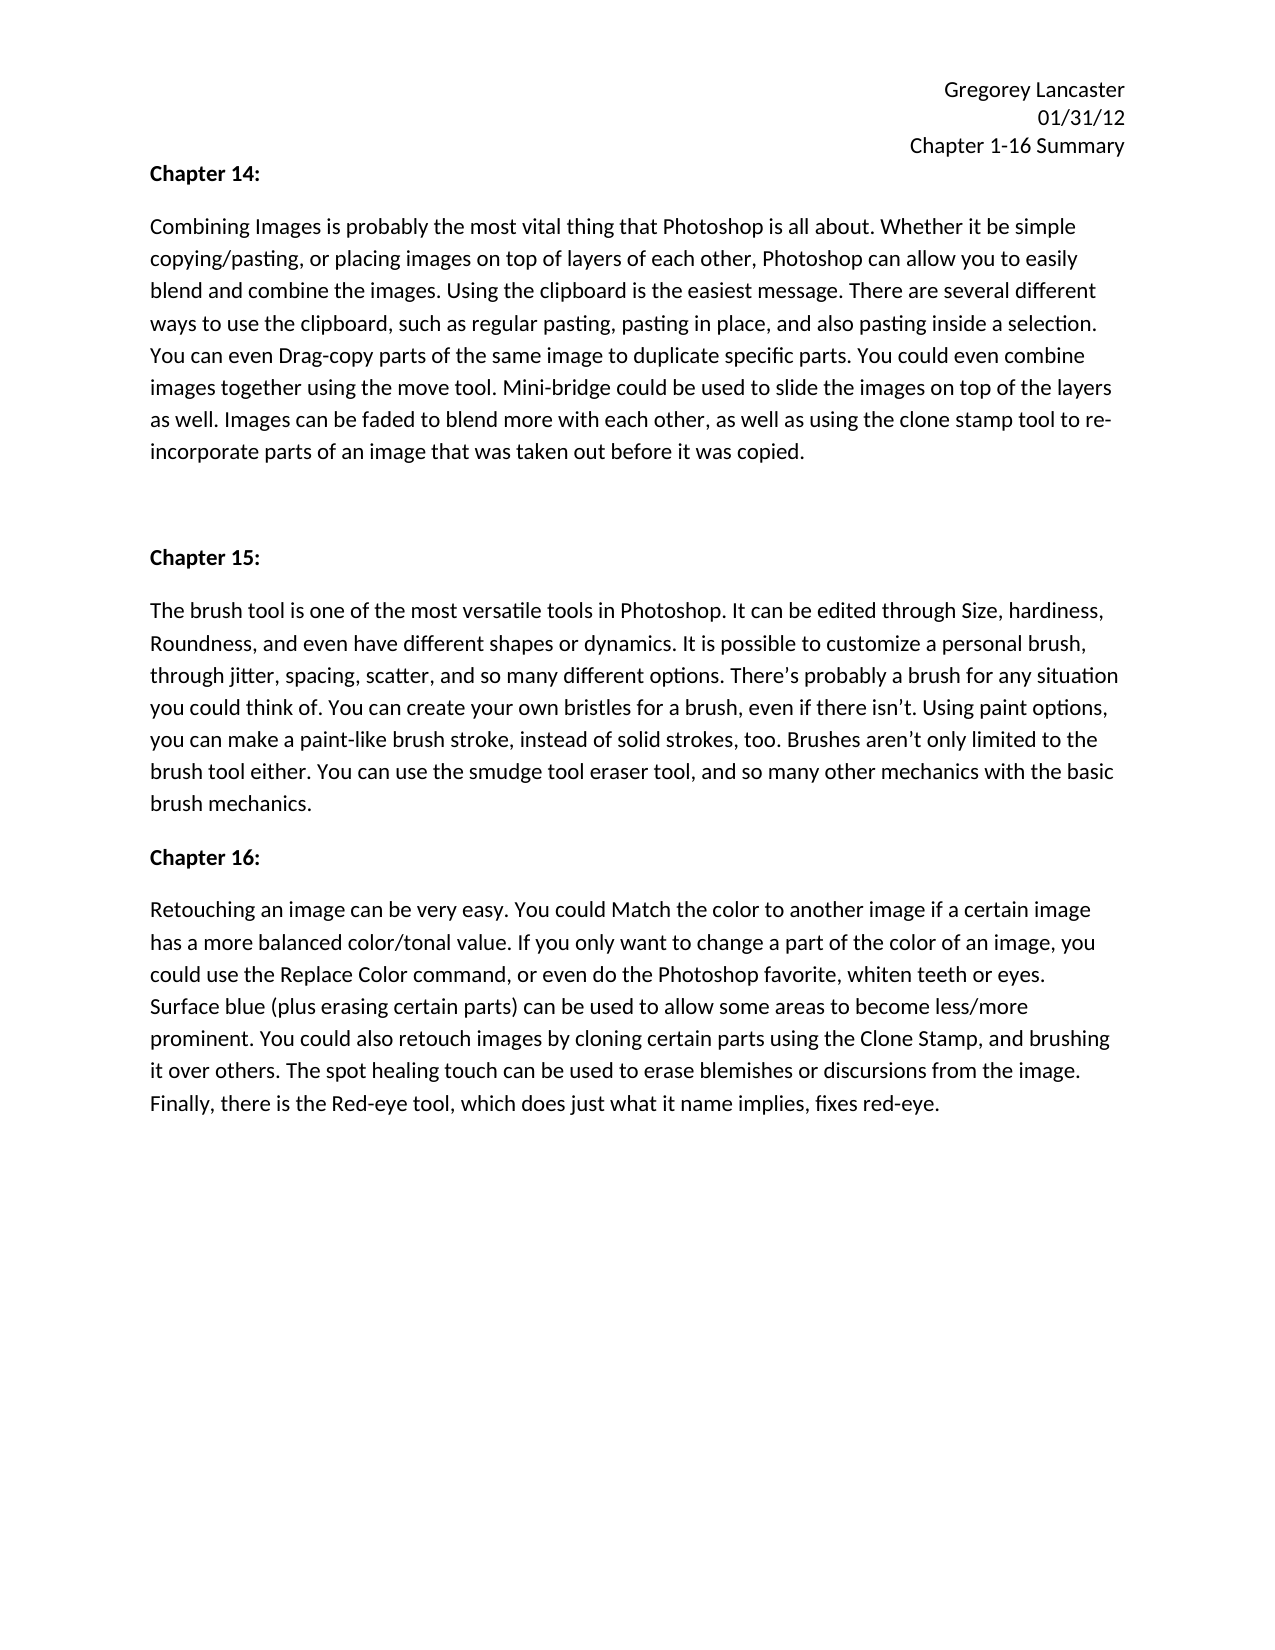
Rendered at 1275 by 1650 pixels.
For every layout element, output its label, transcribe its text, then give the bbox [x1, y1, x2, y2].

text Chapter 16: [150, 843, 1125, 871]
text Chapter 14: [150, 159, 1125, 187]
text Retouching an image can be very easy. You could Match the color to another image if a certain image has a more balanced color/tonal value. If you only want to change a part of the color of an image, you could use the Replace Color command, or even do the Photoshop favorite, whiten teeth or eyes. Surface blue (plus erasing certain parts) can be used to allow some areas to become less/more prominent. You could also retouch images by cloning certain parts using the Clone Stamp, and brushing it over others. The spot healing touch can be used to erase blemishes or discursions from the image. Finally, there is the Red-eye tool, which does just what it name implies, fixes red-eye. [150, 896, 1125, 1117]
text Chapter 15: [150, 543, 1125, 571]
text Combining Images is probably the most vital thing that Photoshop is all about. Whether it be simple copying/pasting, or placing images on top of layers of each other, Photoshop can allow you to easily blend and combine the images. Using the clipboard is the easiest message. There are several different ways to use the clipboard, such as regular pasting, pasting in place, and also pasting inside a selection. You can even Drag-copy parts of the same image to duplicate specific parts. You could even combine images together using the move tool. Mini-bridge could be used to slide the images on top of the layers as well. Images can be faded to blend more with each other, as well as using the clone stamp tool to re-incorporate parts of an image that was taken out before it was copied. [150, 212, 1125, 465]
text The brush tool is one of the most versatile tools in Photoshop. It can be edited through Size, hardiness, Roundness, and even have different shapes or dynamics. It is possible to customize a personal brush, through jitter, spacing, scatter, and so many different options. There’s probably a brush for any situation you could think of. You can create your own bristles for a brush, even if there isn’t. Using paint options, you can make a paint-like brush stroke, instead of solid strokes, too. Brushes aren’t only limited to the brush tool either. You can use the smudge tool eraser tool, and so many other mechanics with the basic brush mechanics. [150, 596, 1125, 818]
